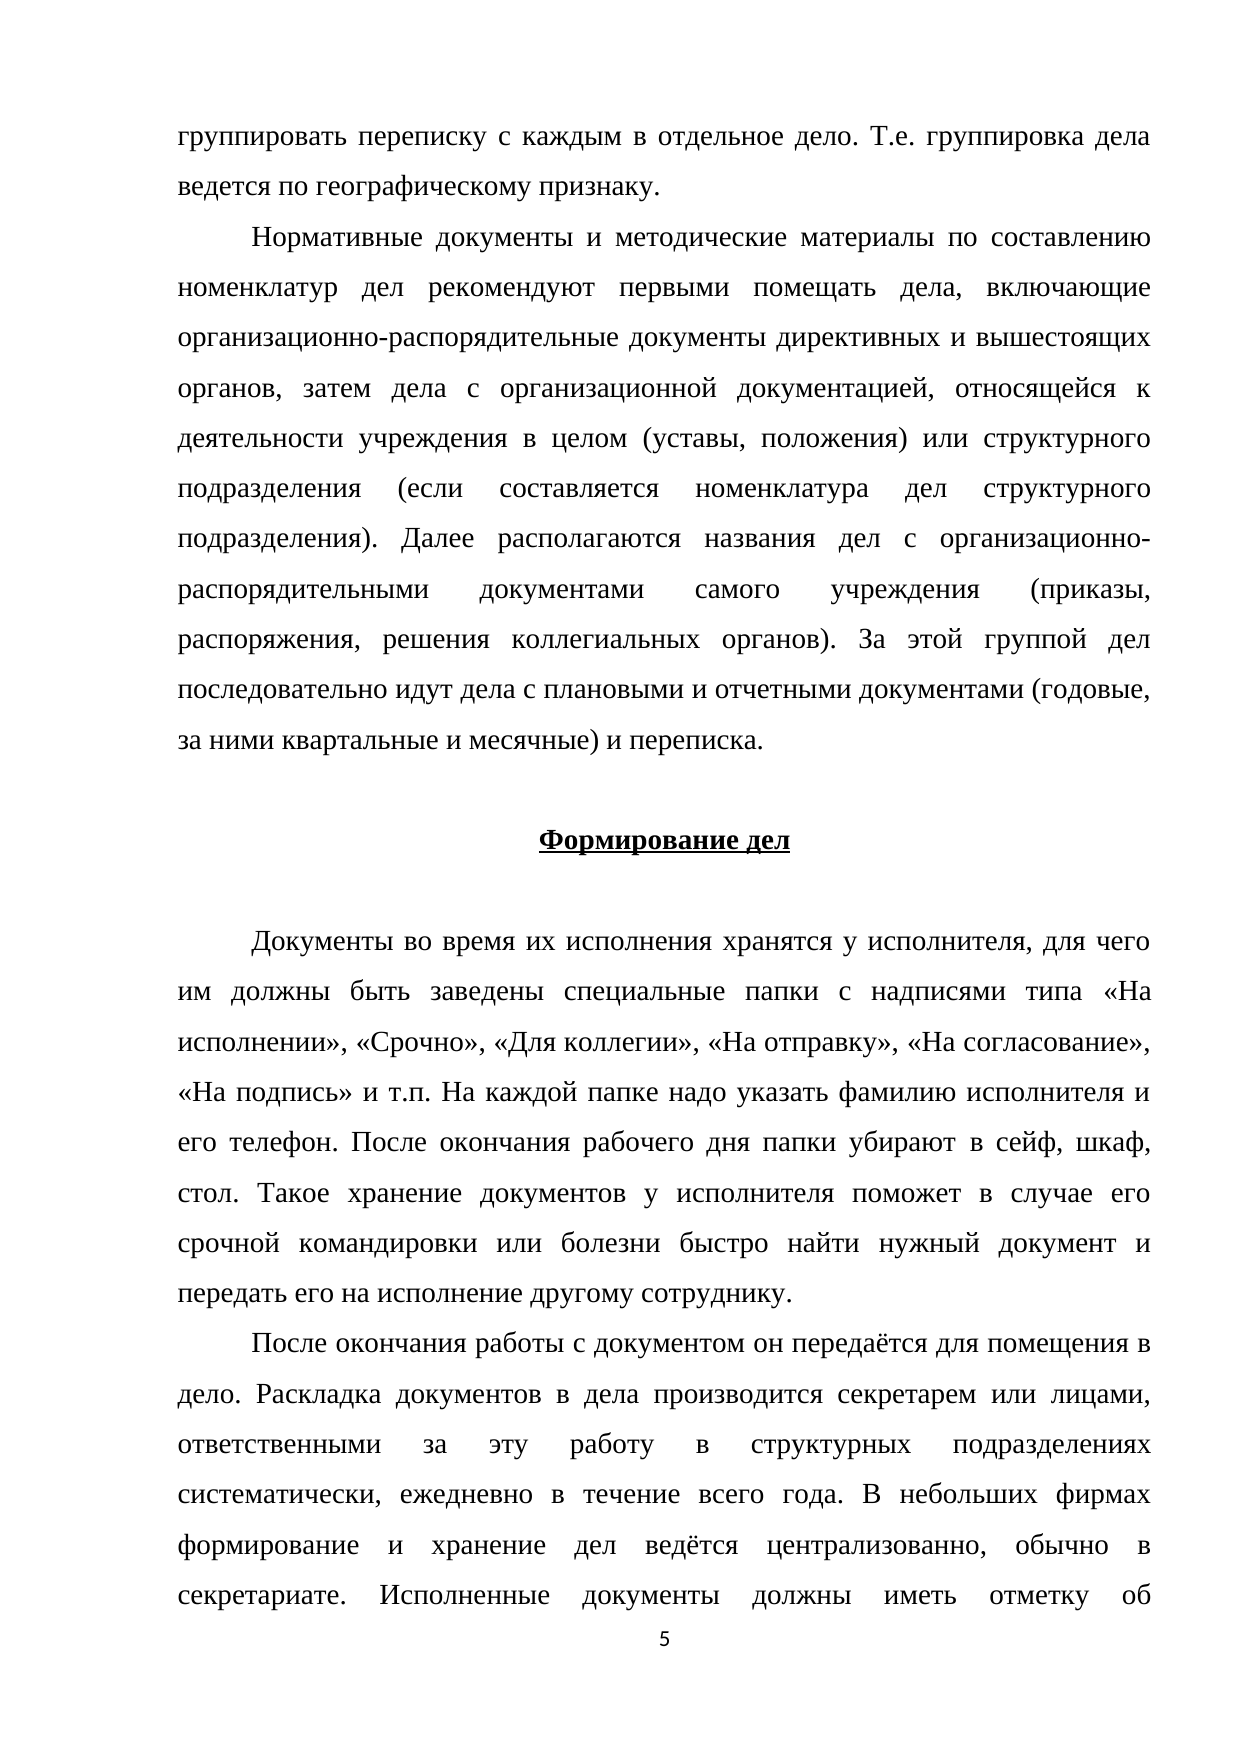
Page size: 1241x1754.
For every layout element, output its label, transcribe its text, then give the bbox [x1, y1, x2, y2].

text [177, 118, 1152, 202]
text Формирование дел [177, 822, 1152, 856]
text Документы во время их исполнения хранятся у исполнителя, для чего им должны быть заведены специальные папки с надписями типа «На исполнении», «Срочно», «Для коллегии», «На отправку», «На согласование», «На подпись» и т.п. На каждой папке надо указать фамилию исполнителя и его телефон. После окончания рабочего дня папки убирают в сейф, шкаф, стол. Такое хранение документов у исполнителя поможет в случае его срочной командировки или болезни быстро найти нужный документ и передать его на исполнение другому сотруднику. [177, 923, 1152, 1309]
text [177, 1326, 1152, 1611]
text Нормативные документы и методические материалы по составлению номенклатур дел рекомендуют первыми помещать дела, включающие организационно-распорядительные документы директивных и вышестоящих органов, затем дела с организационной документацией, относящейся к деятельности учреждения в целом (уставы, положения) или структурного подразделения (если составляется номенклатура дел структурного подразделения). Далее располагаются названия дел с организационно-распорядительными документами самого учреждения (приказы, распоряжения, решения коллегиальных органов). За этой группой дел последовательно идут дела с плановыми и отчетными документами (годовые, за ними квартальные и месячные) и переписка. [177, 219, 1152, 755]
